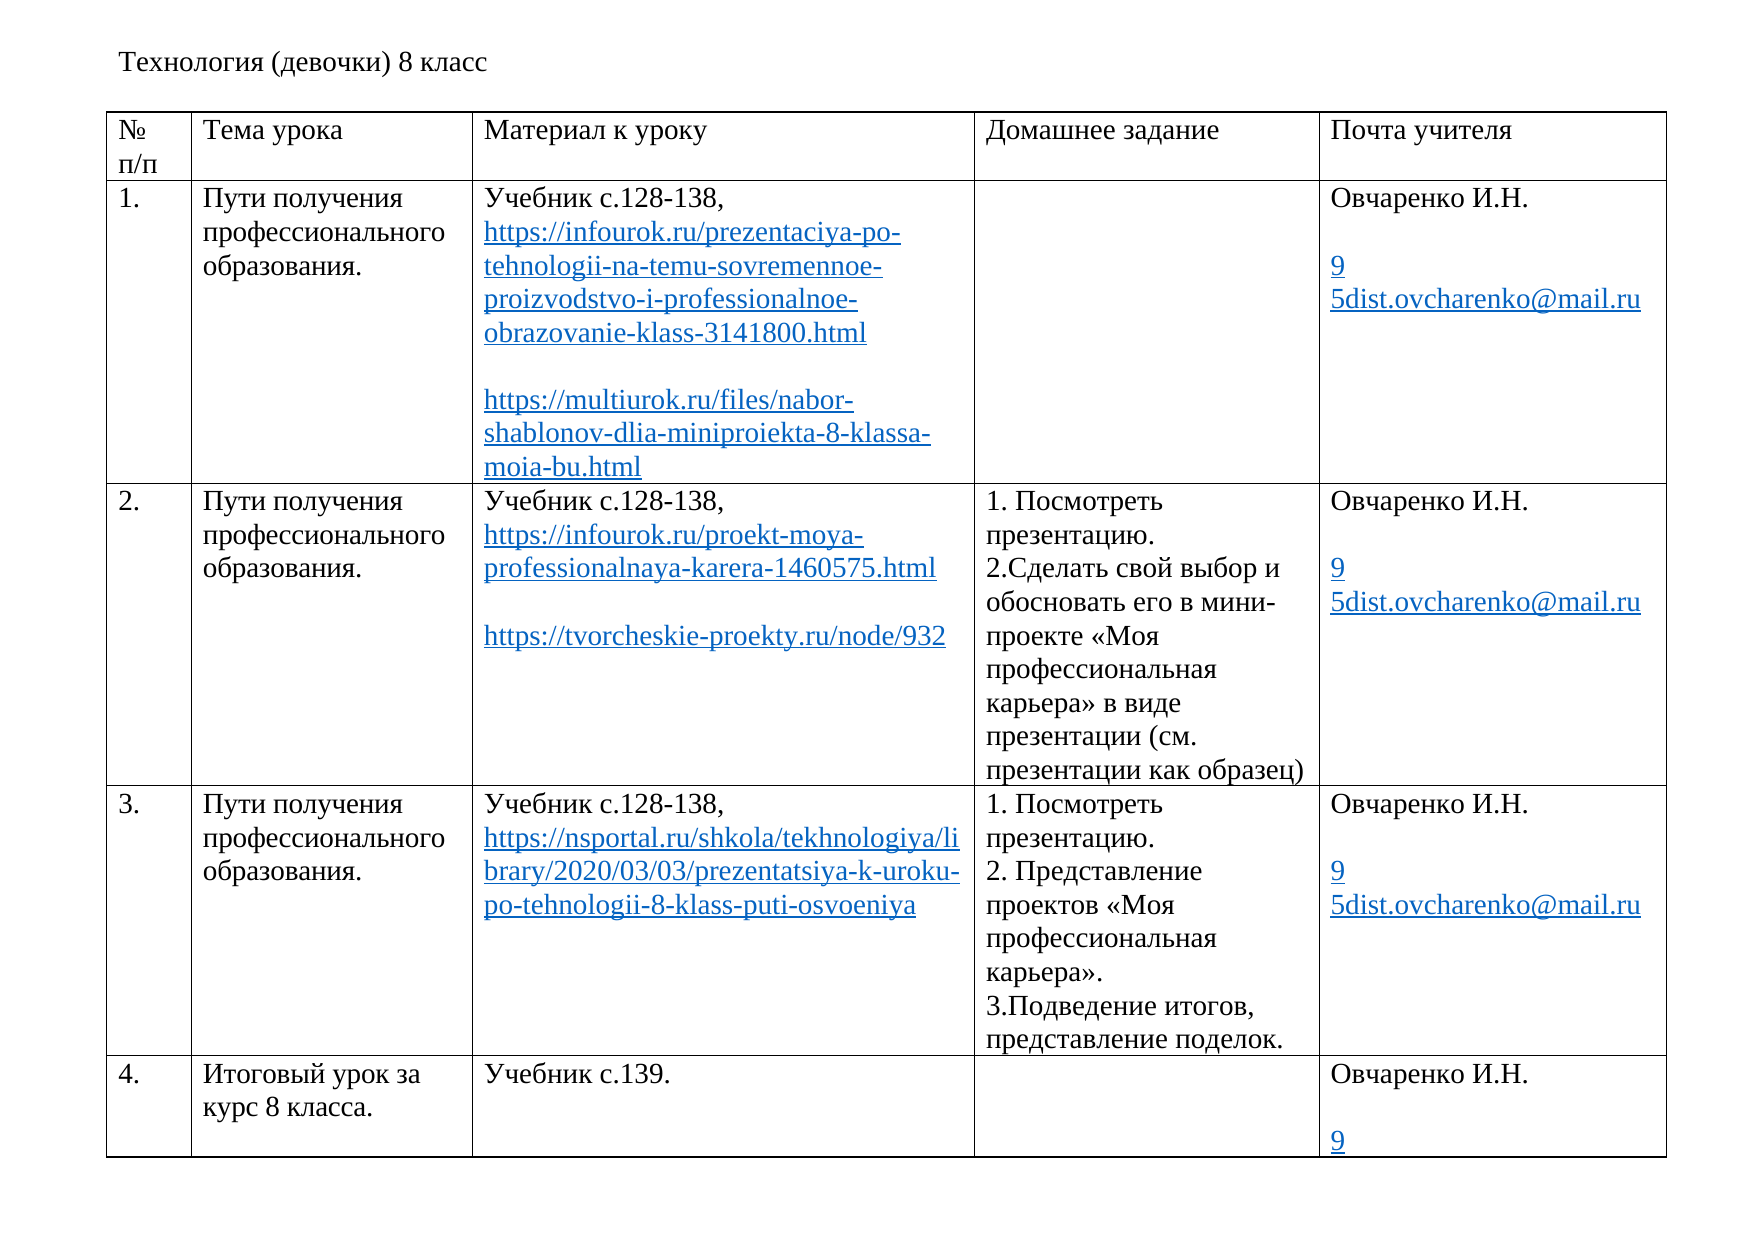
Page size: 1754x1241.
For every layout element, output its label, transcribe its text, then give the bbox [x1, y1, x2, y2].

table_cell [192, 1056, 472, 1156]
table_cell 1. Посмотреть презентацию. 2. Представление проектов «Моя профессиональная карьера». 3.Подведение итогов, представление поделок. [975, 786, 1319, 1055]
table_cell 2. [107, 484, 191, 785]
table_cell 1. [107, 181, 191, 482]
table_cell Пути получения профессионального образования. [192, 484, 472, 785]
table_cell [975, 181, 1319, 482]
table_cell Учебник с.139. [473, 1056, 974, 1156]
table_header Тема урока [192, 113, 472, 179]
table_cell 4. [107, 1056, 191, 1156]
table_cell 1. Посмотреть презентацию. 2.Сделать свой выбор и обосновать его в мини- проекте «Моя профессиональная карьера» в виде презентации (см. презентации как образец) [975, 484, 1319, 785]
table_cell Учебник с.128-138, https://infourok.ru/prezentaciya-po-tehnologii-na-temu-sovremennoe-proizvodstvo-i-professionalnoe-obrazovanie-klass-3141800.html https://multiurok.ru/files/nabor-shablonov-dlia-miniproiekta-8-klassa-moia-bu.html [473, 181, 974, 482]
table_cell Овчаренко И.Н. 95dist.ovcharenko@mail.ru [1320, 181, 1666, 482]
table_cell 3. [107, 786, 191, 1055]
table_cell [1320, 1056, 1666, 1156]
table_cell Учебник с.128-138, https://infourok.ru/proekt-moya-professionalnaya-karera-1460575.html https://tvorcheskie-proekty.ru/node/932 [473, 484, 974, 785]
table_cell [975, 1056, 1319, 1156]
table_cell Овчаренко И.Н. 95dist.ovcharenko@mail.ru [1320, 484, 1666, 785]
text Технология (девочки) 8 класс [118, 44, 1636, 78]
table_header Материал к уроку [473, 113, 974, 179]
table_cell Пути получения профессионального образования. [192, 786, 472, 1055]
table_header Почта учителя [1320, 113, 1666, 179]
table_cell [1320, 786, 1666, 1055]
table_cell Пути получения профессионального образования. [192, 181, 472, 482]
table_header № п/п [107, 113, 191, 179]
table_header Домашнее задание [975, 113, 1319, 179]
table_cell Учебник с.128-138, https://nsportal.ru/shkola/tekhnologiya/library/2020/03/03/prezentatsiya-k-uroku-po-tehnologii-8-klass-puti-osvoeniya [473, 786, 974, 1055]
